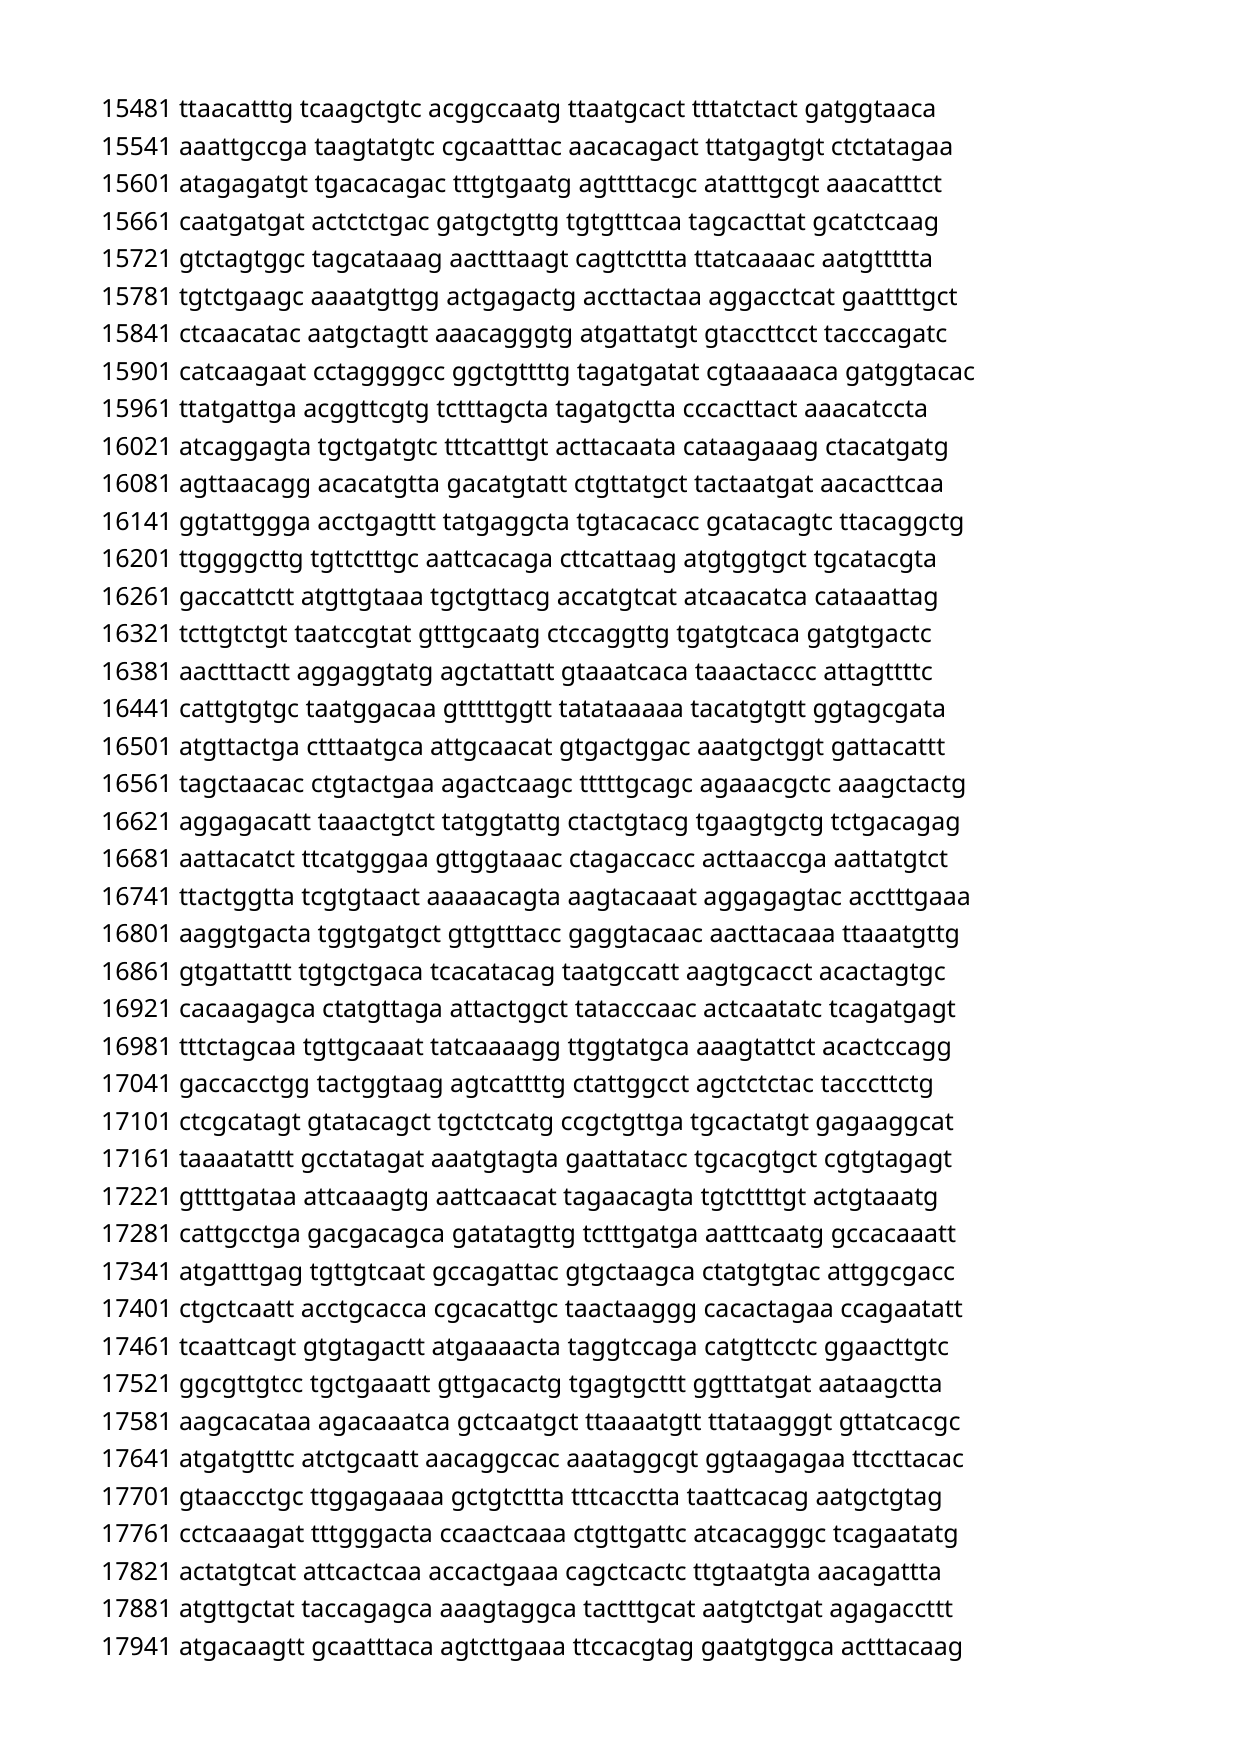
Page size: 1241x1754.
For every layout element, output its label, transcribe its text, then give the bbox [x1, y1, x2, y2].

text 17281 cattgcctga gacgacagca gatatagttg tctttgatga aatttcaatg gccacaaatt [75, 1214, 1165, 1252]
text 16441 cattgtgtgc taatggacaa gtttttggtt tatataaaaa tacatgtgtt ggtagcgata [75, 689, 1165, 727]
text 17221 gttttgataa attcaaagtg aattcaacat tagaacagta tgtcttttgt actgtaaatg [75, 1177, 1165, 1214]
text 16201 ttggggcttg tgttctttgc aattcacaga cttcattaag atgtggtgct tgcatacgta [75, 539, 1165, 577]
text 17101 ctcgcatagt gtatacagct tgctctcatg ccgctgttga tgcactatgt gagaaggcat [75, 1102, 1165, 1139]
text 16861 gtgattattt tgtgctgaca tcacatacag taatgccatt aagtgcacct acactagtgc [75, 952, 1165, 989]
text 17701 gtaaccctgc ttggagaaaa gctgtcttta tttcacctta taattcacag aatgctgtag [75, 1477, 1165, 1514]
text 17521 ggcgttgtcc tgctgaaatt gttgacactg tgagtgcttt ggtttatgat aataagctta [75, 1364, 1165, 1402]
text 16561 tagctaacac ctgtactgaa agactcaagc tttttgcagc agaaacgctc aaagctactg [75, 764, 1165, 802]
text 17581 aagcacataa agacaaatca gctcaatgct ttaaaatgtt ttataagggt gttatcacgc [75, 1402, 1165, 1439]
text 16381 aactttactt aggaggtatg agctattatt gtaaatcaca taaactaccc attagttttc [75, 652, 1165, 689]
text 15841 ctcaacatac aatgctagtt aaacagggtg atgattatgt gtaccttcct tacccagatc [75, 314, 1165, 352]
text 15661 caatgatgat actctctgac gatgctgttg tgtgtttcaa tagcacttat gcatctcaag [75, 202, 1165, 239]
text 16021 atcaggagta tgctgatgtc tttcatttgt acttacaata cataagaaag ctacatgatg [75, 427, 1165, 464]
text 15601 atagagatgt tgacacagac tttgtgaatg agttttacgc atatttgcgt aaacatttct [75, 164, 1165, 202]
text 17941 atgacaagtt gcaatttaca agtcttgaaa ttccacgtag gaatgtggca actttacaag [75, 1627, 1165, 1664]
text 16321 tcttgtctgt taatccgtat gtttgcaatg ctccaggttg tgatgtcaca gatgtgactc [75, 614, 1165, 652]
text 16081 agttaacagg acacatgtta gacatgtatt ctgttatgct tactaatgat aacacttcaa [75, 464, 1165, 502]
text 17641 atgatgtttc atctgcaatt aacaggccac aaataggcgt ggtaagagaa ttccttacac [75, 1439, 1165, 1477]
text 16801 aaggtgacta tggtgatgct gttgtttacc gaggtacaac aacttacaaa ttaaatgttg [75, 914, 1165, 952]
text 16681 aattacatct ttcatgggaa gttggtaaac ctagaccacc acttaaccga aattatgtct [75, 839, 1165, 877]
text 16261 gaccattctt atgttgtaaa tgctgttacg accatgtcat atcaacatca cataaattag [75, 577, 1165, 614]
text 15721 gtctagtggc tagcataaag aactttaagt cagttcttta ttatcaaaac aatgttttta [75, 239, 1165, 277]
text 17401 ctgctcaatt acctgcacca cgcacattgc taactaaggg cacactagaa ccagaatatt [75, 1289, 1165, 1327]
text 15901 catcaagaat cctaggggcc ggctgttttg tagatgatat cgtaaaaaca gatggtacac [75, 352, 1165, 389]
text 17041 gaccacctgg tactggtaag agtcattttg ctattggcct agctctctac tacccttctg [75, 1064, 1165, 1102]
text 16921 cacaagagca ctatgttaga attactggct tatacccaac actcaatatc tcagatgagt [75, 989, 1165, 1027]
text 15781 tgtctgaagc aaaatgttgg actgagactg accttactaa aggacctcat gaattttgct [75, 277, 1165, 314]
text 16981 tttctagcaa tgttgcaaat tatcaaaagg ttggtatgca aaagtattct acactccagg [75, 1027, 1165, 1064]
text 15541 aaattgccga taagtatgtc cgcaatttac aacacagact ttatgagtgt ctctatagaa [75, 127, 1165, 164]
text 17461 tcaattcagt gtgtagactt atgaaaacta taggtccaga catgttcctc ggaacttgtc [75, 1327, 1165, 1364]
text 16741 ttactggtta tcgtgtaact aaaaacagta aagtacaaat aggagagtac acctttgaaa [75, 877, 1165, 914]
text 17341 atgatttgag tgttgtcaat gccagattac gtgctaagca ctatgtgtac attggcgacc [75, 1252, 1165, 1289]
text 15961 ttatgattga acggttcgtg tctttagcta tagatgctta cccacttact aaacatccta [75, 389, 1165, 427]
text 17881 atgttgctat taccagagca aaagtaggca tactttgcat aatgtctgat agagaccttt [75, 1589, 1165, 1627]
text 16501 atgttactga ctttaatgca attgcaacat gtgactggac aaatgctggt gattacattt [75, 727, 1165, 764]
text 16621 aggagacatt taaactgtct tatggtattg ctactgtacg tgaagtgctg tctgacagag [75, 802, 1165, 839]
text 15481 ttaacatttg tcaagctgtc acggccaatg ttaatgcact tttatctact gatggtaaca [75, 89, 1165, 127]
text 17761 cctcaaagat tttgggacta ccaactcaaa ctgttgattc atcacagggc tcagaatatg [75, 1514, 1165, 1552]
text 17161 taaaatattt gcctatagat aaatgtagta gaattatacc tgcacgtgct cgtgtagagt [75, 1139, 1165, 1177]
text 17821 actatgtcat attcactcaa accactgaaa cagctcactc ttgtaatgta aacagattta [75, 1552, 1165, 1589]
text 16141 ggtattggga acctgagttt tatgaggcta tgtacacacc gcatacagtc ttacaggctg [75, 502, 1165, 539]
